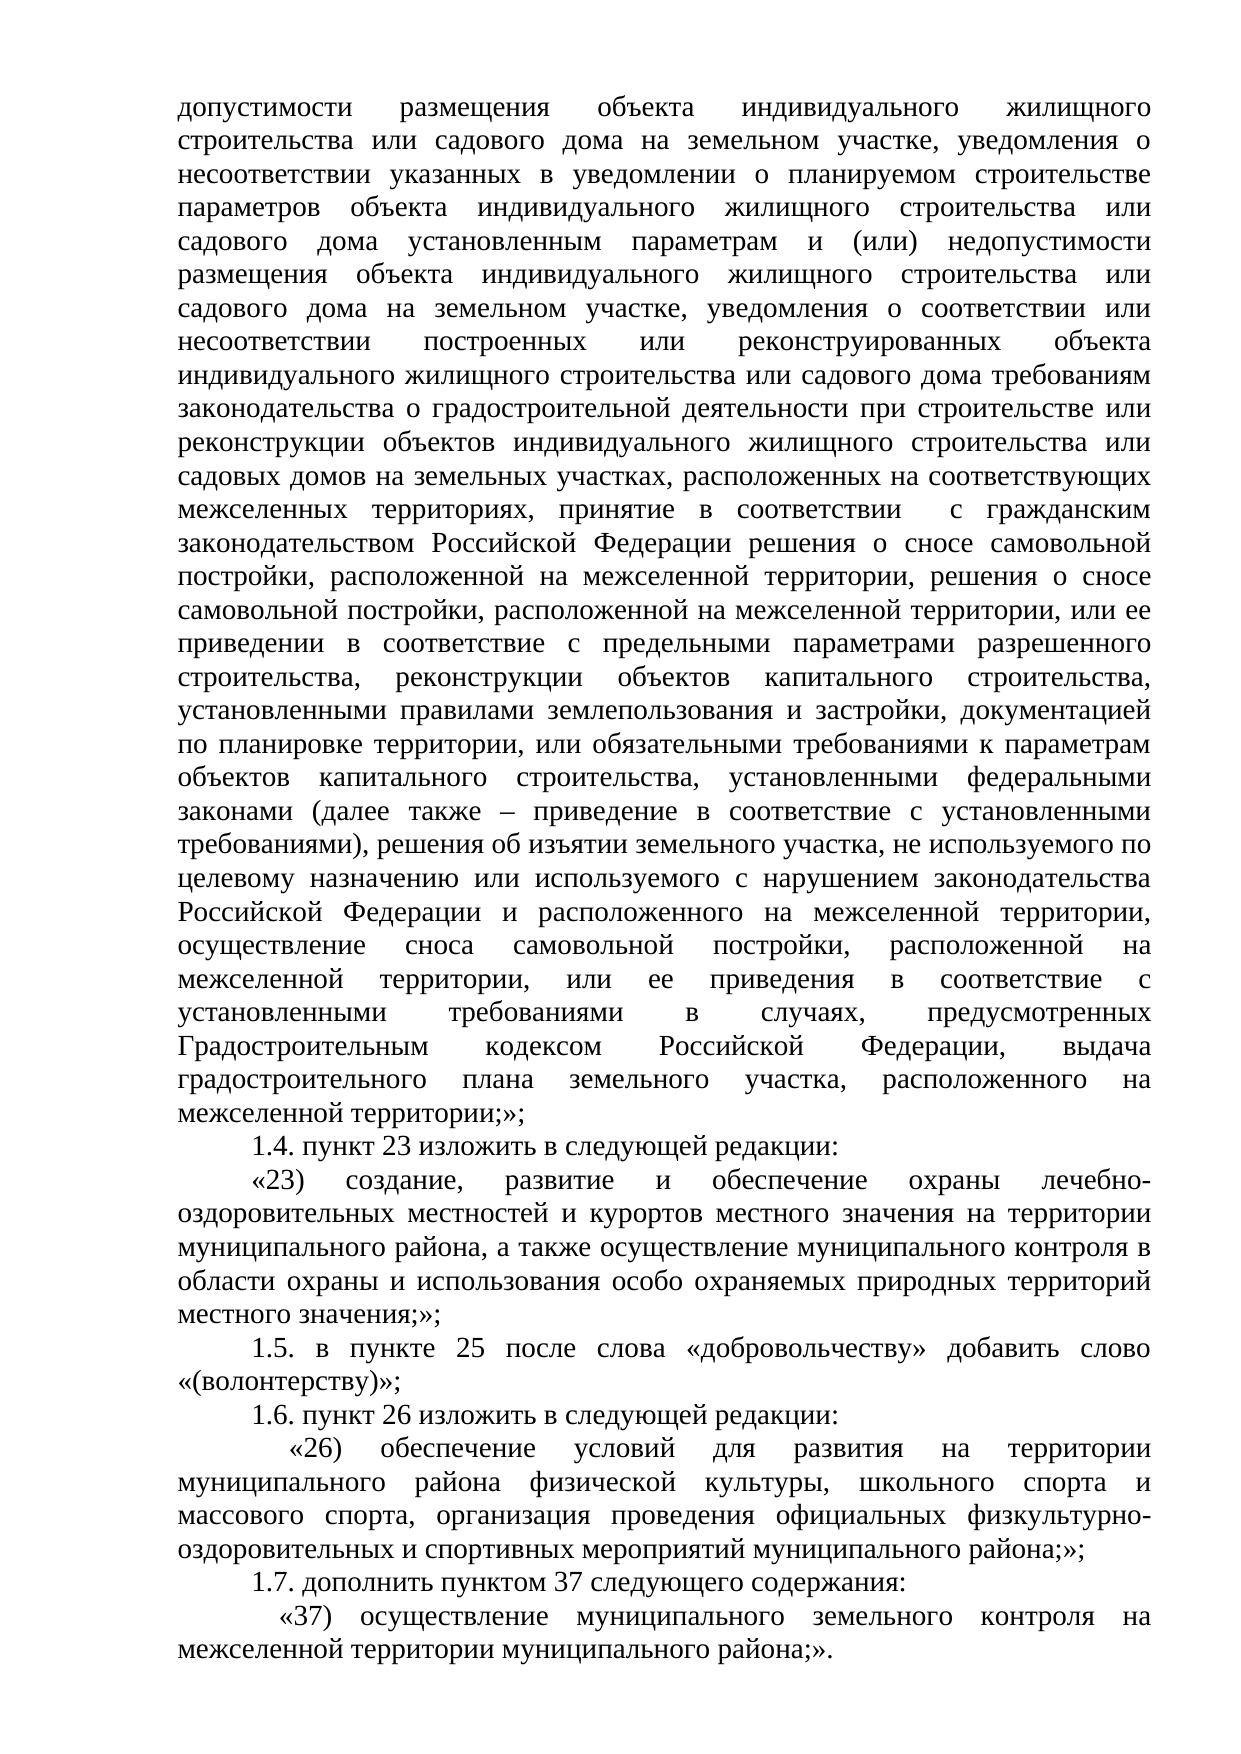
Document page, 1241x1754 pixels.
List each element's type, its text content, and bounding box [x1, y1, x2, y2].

text «23) создание, развитие и обеспечение охраны лечебно-оздоровительных местностей и курортов местного значения на территории муниципального района, а также осуществление муниципального контроля в области охраны и использования особо охраняемых природных территорий местного значения;»; [177, 1162, 1152, 1330]
text 1.4. пункт 23 изложить в следующей редакции: [177, 1128, 1152, 1162]
text «37) осуществление муниципального земельного контроля на межселенной территории муниципального района;». [177, 1598, 1152, 1665]
text 1.6. пункт 26 изложить в следующей редакции: [177, 1397, 1152, 1430]
text 1.7. дополнить пунктом 37 следующего содержания: [177, 1564, 1152, 1598]
text «26) обеспечение условий для развития на территории муниципального района физической культуры, школьного спорта и массового спорта, организация проведения официальных физкультурно-оздоровительных и спортивных мероприятий муниципального района;»; [177, 1430, 1152, 1564]
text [177, 89, 1152, 1128]
text 1.5. в пункте 25 после слова «добровольчеству» добавить слово «(волонтерству)»; [177, 1330, 1152, 1397]
